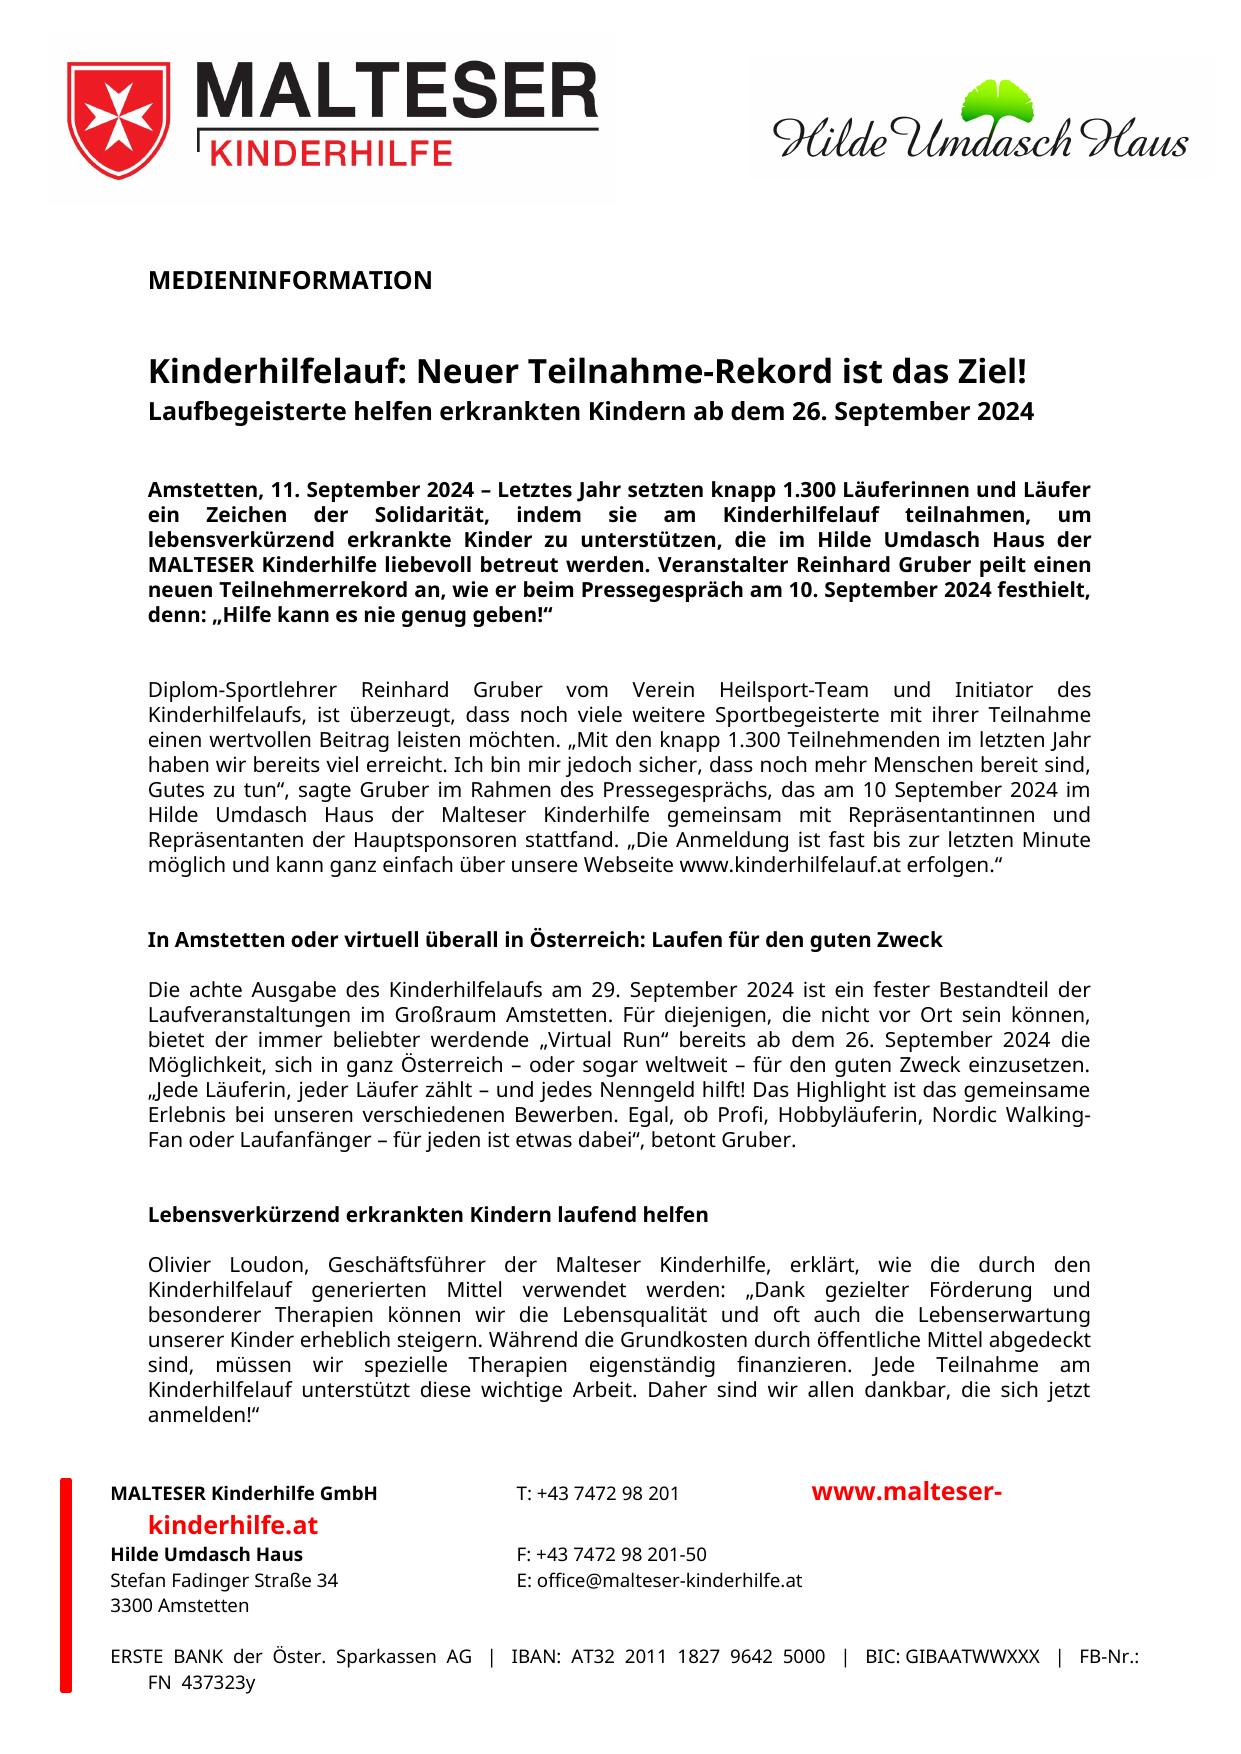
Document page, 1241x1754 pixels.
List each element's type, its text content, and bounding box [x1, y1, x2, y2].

text Lebensverkürzend erkrankten Kindern laufend helfen [148, 1203, 1092, 1228]
text MEDIENINFORMATION [148, 269, 1092, 294]
text Olivier Loudon, Geschäftsführer der Malteser Kinderhilfe, erklärt, wie die durch den Kinderhilfelauf generierten Mittel verwendet werden: „Dank gezielter Förderung und besonderer Therapien können wir die Lebensqualität und oft auch die Lebenserwartung unserer Kinder erheblich steigern. Während die Grundkosten durch öffentliche Mittel abgedeckt sind, müssen wir spezielle Therapien eigenständig finanzieren. Jede Teilnahme am Kinderhilfelauf unterstützt diese wichtige Arbeit. Daher sind wir allen dankbar, die sich jetzt anmelden!“ [148, 1253, 1092, 1428]
text Kinderhilfelauf: Neuer Teilnahme-Rekord ist das Ziel! [148, 348, 1092, 393]
picture [748, 54, 1214, 180]
text Laufbegeisterte helfen erkrankten Kindern ab dem 26. September 2024 [148, 393, 1078, 428]
text Diplom-Sportlehrer Reinhard Gruber vom Verein Heilsport-Team und Initiator des Kinderhilfelaufs, ist überzeugt, dass noch viele weitere Sportbegeisterte mit ihrer Teilnahme einen wertvollen Beitrag leisten möchten. „Mit den knapp 1.300 Teilnehmenden im letzten Jahr haben wir bereits viel erreicht. Ich bin mir jedoch sicher, dass noch mehr Menschen bereit sind, Gutes zu tun“, sagte Gruber im Rahmen des Pressegesprächs, das am 10 September 2024 im Hilde Umdasch Haus der Malteser Kinderhilfe gemeinsam mit Repräsentantinnen und Repräsentanten der Hauptsponsoren stattfand. „Die Anmeldung ist fast bis zur letzten Minute möglich und kann ganz einfach über unsere Webseite www.kinderhilfelauf.at erfolgen.“ [148, 678, 1092, 878]
picture [45, 32, 617, 205]
text Die achte Ausgabe des Kinderhilfelaufs am 29. September 2024 ist ein fester Bestandteil der Laufveranstaltungen im Großraum Amstetten. Für diejenigen, die nicht vor Ort sein können, bietet der immer beliebter werdende „Virtual Run“ bereits ab dem 26. September 2024 die Möglichkeit, sich in ganz Österreich – oder sogar weltweit – für den guten Zweck einzusetzen. „Jede Läuferin, jeder Läufer zählt – und jedes Nenngeld hilft! Das Highlight ist das gemeinsame Erlebnis bei unseren verschiedenen Bewerben. Egal, ob Profi, Hobbyläuferin, Nordic Walking-Fan oder Laufanfänger – für jeden ist etwas dabei“, betont Gruber. [148, 978, 1092, 1153]
text Amstetten, 11. September 2024 – Letztes Jahr setzten knapp 1.300 Läuferinnen und Läufer ein Zeichen der Solidarität, indem sie am Kinderhilfelauf teilnahmen, um lebensverkürzend erkrankte Kinder zu unterstützen, die im Hilde Umdasch Haus der MALTESER Kinderhilfe liebevoll betreut werden. Veranstalter Reinhard Gruber peilt einen neuen Teilnehmerrekord an, wie er beim Pressegespräch am 10. September 2024 festhielt, denn: „Hilfe kann es nie genug geben!“ [148, 478, 1092, 628]
text In Amstetten oder virtuell überall in Österreich: Laufen für den guten Zweck [148, 928, 1092, 953]
